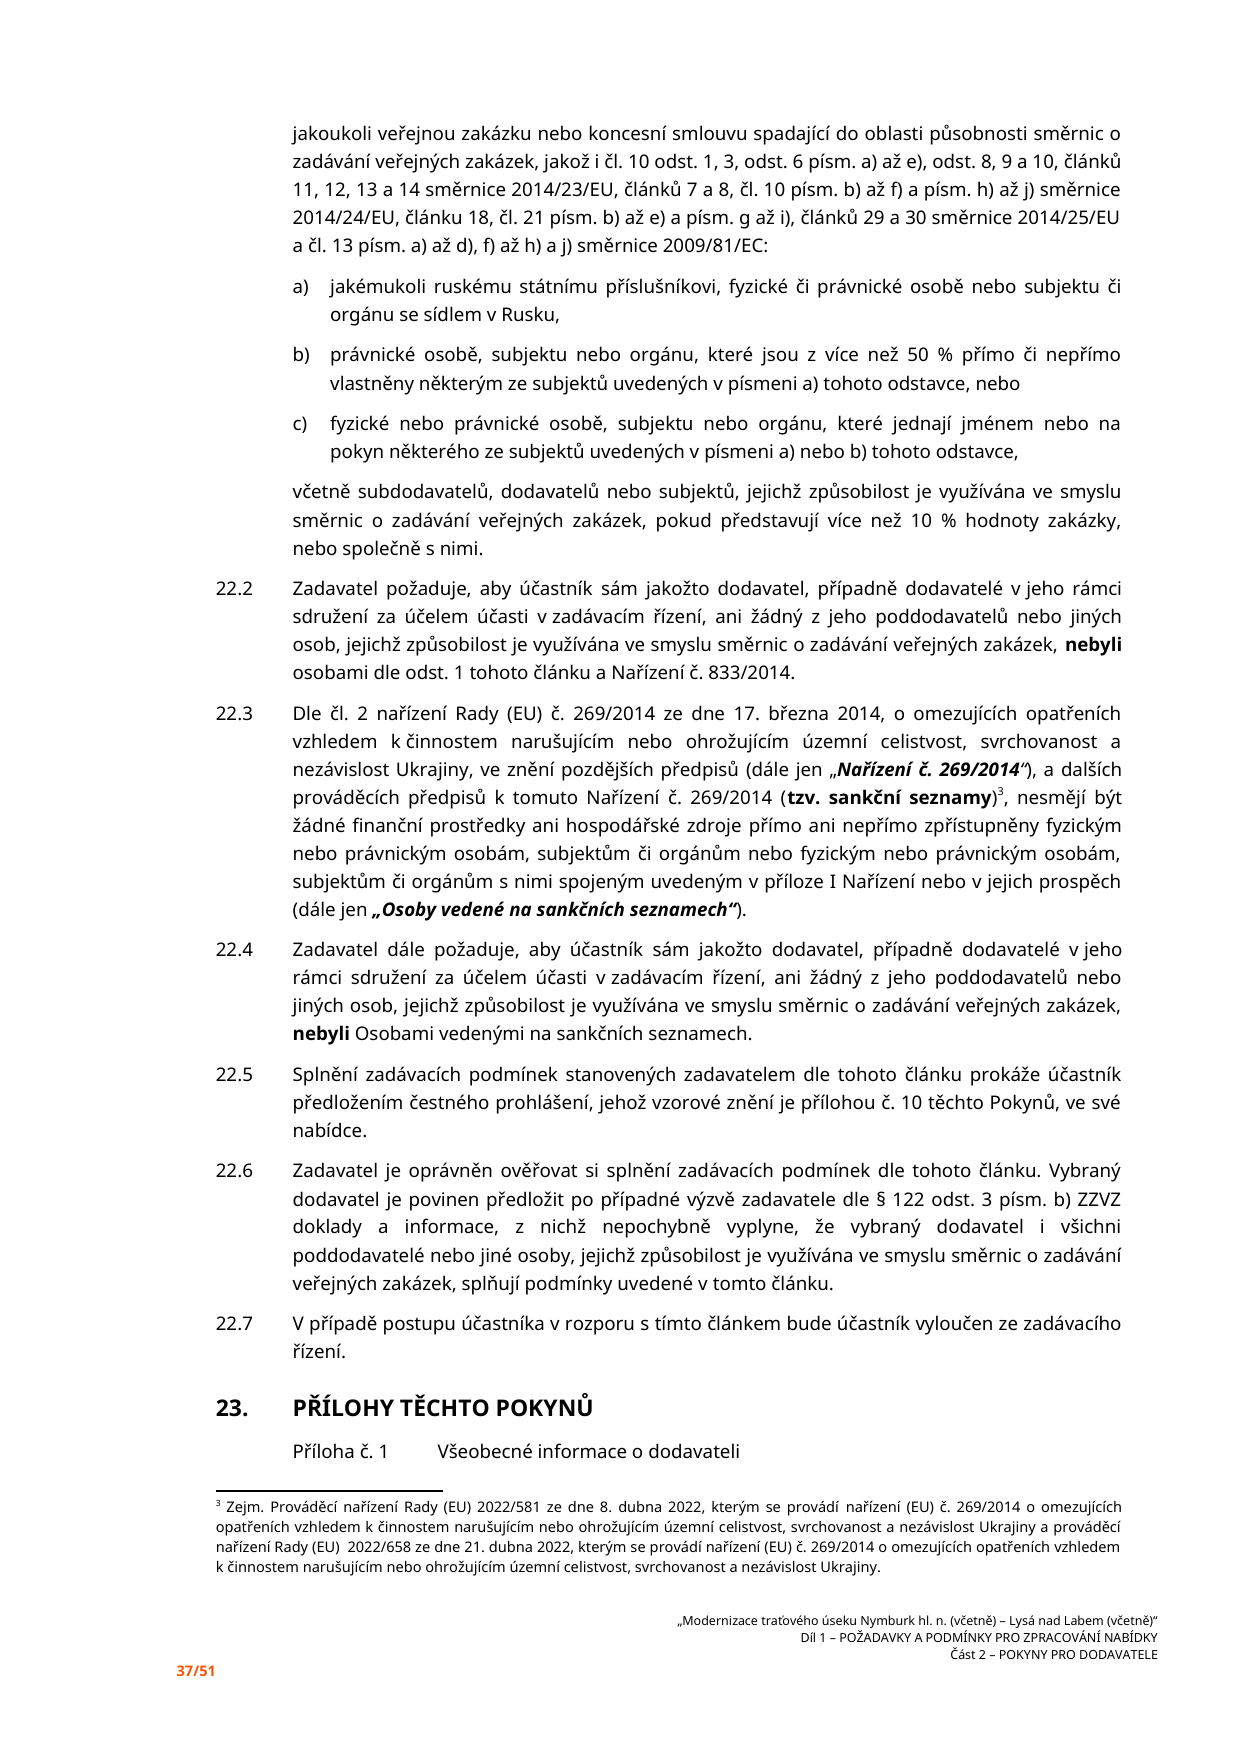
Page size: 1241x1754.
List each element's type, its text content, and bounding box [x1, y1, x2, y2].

text Zadavatel je oprávněn ověřovat si splnění zadávacích podmínek dle tohoto článku. Vybraný dodavatel je povinen předložit po případné výzvě zadavatele dle § 122 odst. 3 písm. b) ZZVZ doklady a informace, z nichž nepochybně vyplyne, že vybraný dodavatel i všichni poddodavatelé nebo jiné osoby, jejichž způsobilost je využívána ve smyslu směrnic o zadávání veřejných zakázek, splňují podmínky uvedené v tomto článku. [216, 1158, 1122, 1295]
text Splnění zadávacích podmínek stanovených zadavatelem dle tohoto článku prokáže účastník předložením čestného prohlášení, jehož vzorové znění je přílohou č. 10 těchto Pokynů, ve své nabídce. [216, 1061, 1122, 1143]
text Příloha č. 1 Všeobecné informace o dodavateli [292, 1438, 1122, 1464]
list jakémukoli ruskému státnímu příslušníkovi, fyzické či právnické osobě nebo subjektu či orgánu se sídlem v Rusku, [292, 273, 1122, 327]
list včetně subdodavatelů, dodavatelů nebo subjektů, jejichž způsobilost je využívána ve smyslu směrnic o zadávání veřejných zakázek, pokud představují více než 10 % hodnoty zakázky, nebo společně s nimi. [292, 479, 1122, 560]
text Zadavatel požaduje, aby účastník sám jakožto dodavatel, případně dodavatelé v jeho rámci sdružení za účelem účasti v zadávacím řízení, ani žádný z jeho poddodavatelů nebo jiných osob, jejichž způsobilost je využívána ve smyslu směrnic o zadávání veřejných zakázek, nebyli osobami dle odst. 1 tohoto článku a Nařízení č. 833/2014. [216, 575, 1122, 685]
text Zadavatel dále požaduje, aby účastník sám jakožto dodavatel, případně dodavatelé v jeho rámci sdružení za účelem účasti v zadávacím řízení, ani žádný z jeho poddodavatelů nebo jiných osob, jejichž způsobilost je využívána ve smyslu směrnic o zadávání veřejných zakázek, nebyli Osobami vedenými na sankčních seznamech. [216, 937, 1122, 1046]
text V případě postupu účastníka v rozporu s tímto článkem bude účastník vyloučen ze zadávacího řízení. [216, 1310, 1122, 1364]
text PŘÍLOHY TĚCHTO POKYNŮ [216, 1391, 1122, 1423]
list právnické osobě, subjektu nebo orgánu, které jsou z více než 50 % přímo či nepřímo vlastněny některým ze subjektů uvedených v písmeni a) tohoto odstavce, nebo [292, 342, 1122, 395]
text Dle čl. 2 nařízení Rady (EU) č. 269/2014 ze dne 17. března 2014, o omezujících opatřeních vzhledem k činnostem narušujícím nebo ohrožujícím územní celistvost, svrchovanost a nezávislost Ukrajiny, ve znění pozdějších předpisů (dále jen „Nařízení č. 269/2014“), a dalších prováděcích předpisů k tomuto Nařízení č. 269/2014 (tzv. sankční seznamy), nesmějí být žádné finanční prostředky ani hospodářské zdroje přímo ani nepřímo zpřístupněny fyzickým nebo právnickým osobám, subjektům či orgánům nebo fyzickým nebo právnickým osobám, subjektům či orgánům s nimi spojeným uvedeným v příloze I Nařízení nebo v jejich prospěch (dále jen „Osoby vedené na sankčních seznamech“). [216, 700, 1122, 922]
list fyzické nebo právnické osobě, subjektu nebo orgánu, které jednají jménem nebo na pokyn některého ze subjektů uvedených v písmeni a) nebo b) tohoto odstavce, [292, 410, 1122, 464]
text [216, 121, 1122, 258]
